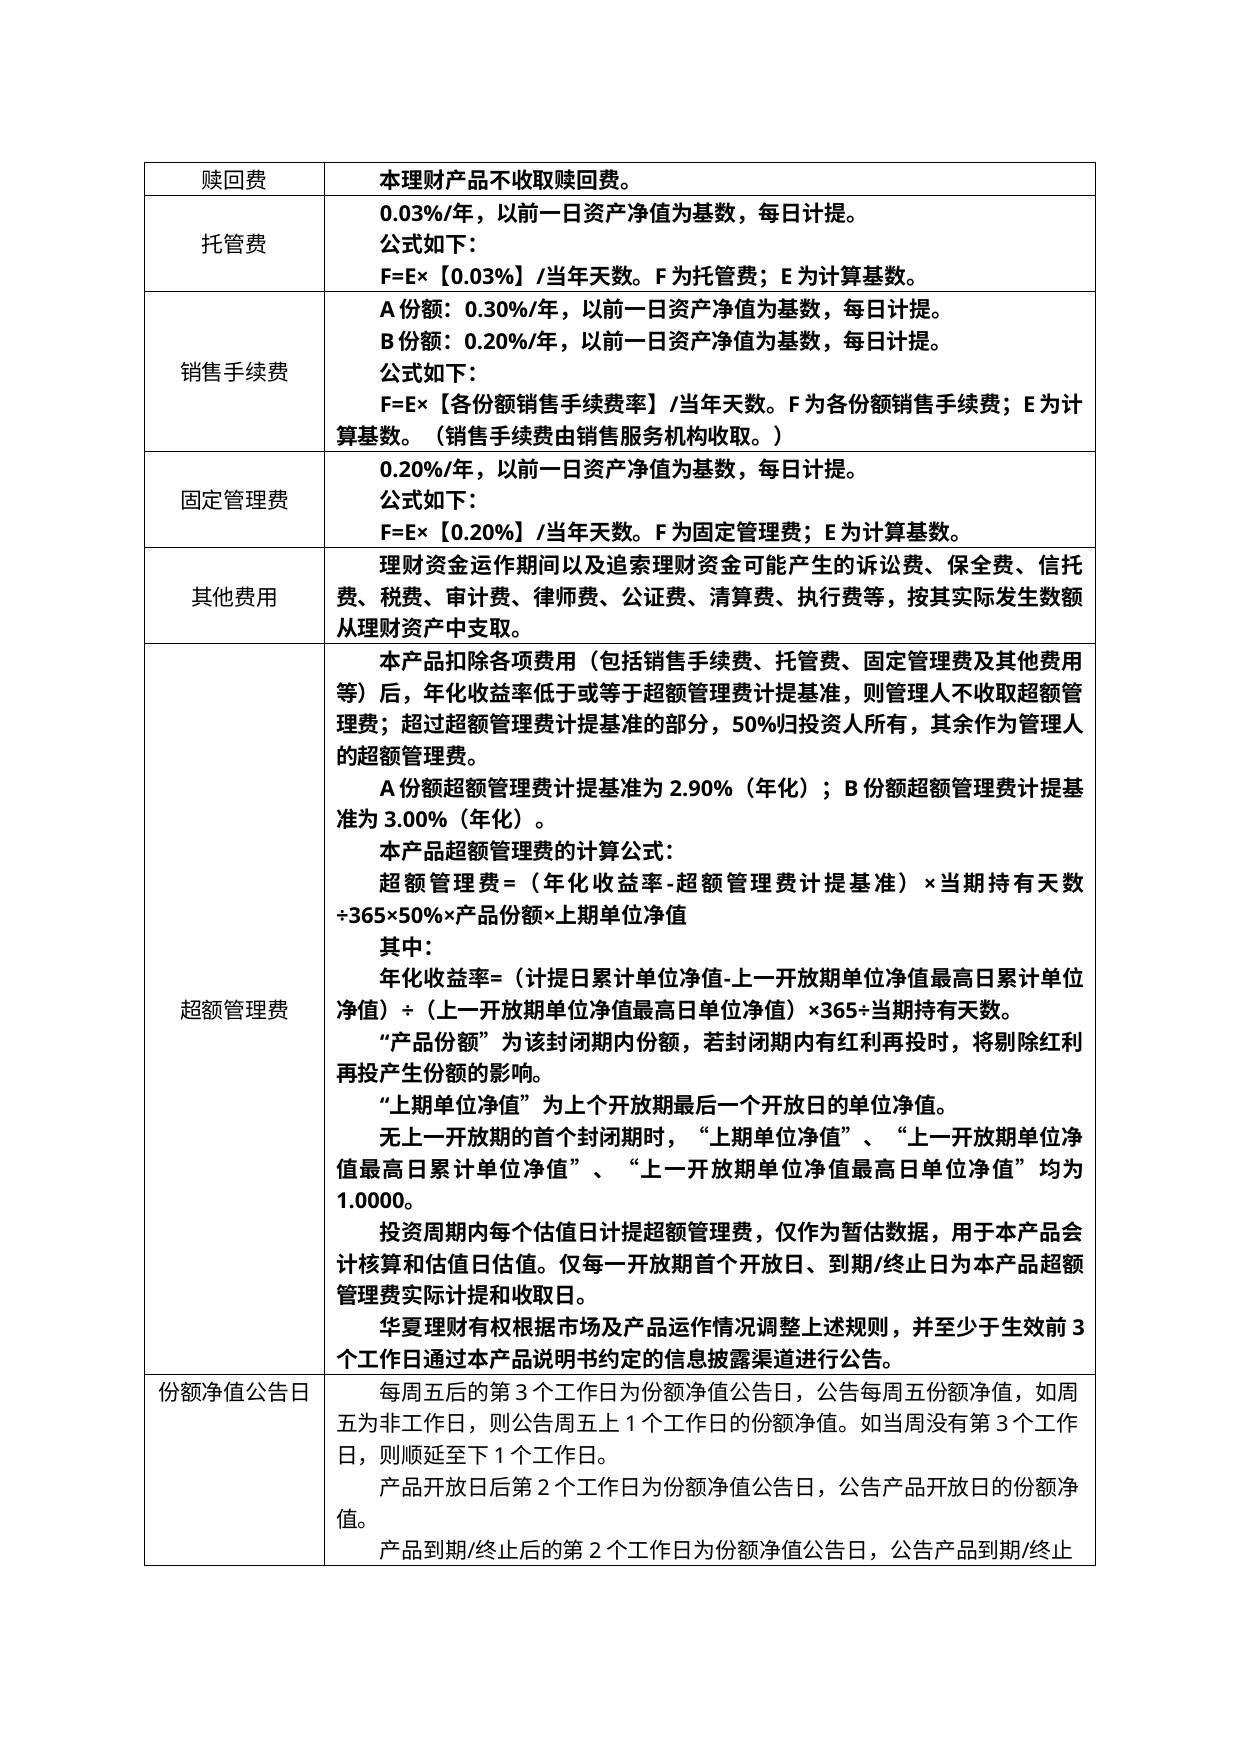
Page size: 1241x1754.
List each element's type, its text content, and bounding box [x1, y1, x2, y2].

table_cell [325, 1375, 1095, 1565]
table_cell 0.20%/年，以前一日资产净值为基数，每日计提。 公式如下： F=E×【0.20%】/当年天数。F为固定管理费；E为计算基数。 [325, 452, 1095, 547]
table_cell 销售手续费 [145, 292, 324, 451]
table_cell 理财资金运作期间以及追索理财资金可能产生的诉讼费、保全费、信托费、税费、审计费、律师费、公证费、清算费、执行费等，按其实际发生数额从理财资产中支取。 [325, 548, 1095, 643]
table_cell A份额：0.30%/年，以前一日资产净值为基数，每日计提。 B份额：0.20%/年，以前一日资产净值为基数，每日计提。 公式如下： F=E×【各份额销售手续费率】/当年天数。F为各份额销售手续费；E为计算基数。（销售手续费由销售服务机构收取。） [325, 292, 1095, 451]
table_cell 本理财产品不收取赎回费。 [325, 163, 1095, 195]
table_cell 份额净值公告日 [145, 1375, 324, 1565]
table_cell 托管费 [145, 196, 324, 291]
table_cell 0.03%/年，以前一日资产净值为基数，每日计提。 公式如下： F=E×【0.03%】/当年天数。F为托管费；E为计算基数。 [325, 196, 1095, 291]
table_cell 本产品扣除各项费用（包括销售手续费、托管费、固定管理费及其他费用等）后，年化收益率低于或等于超额管理费计提基准，则管理人不收取超额管理费；超过超额管理费计提基准的部分，50%归投资人所有，其余作为管理人的超额管理费。 A份额超额管理费计提基准为2.90%（年化）；B份额超额管理费计提基准为3.00%（年化）。 本产品超额管理费的计算公式： 超额管理费=（年化收益率-超额管理费计提基准）×当期持有天数÷365×50%×产品份额×上期单位净值 其中： 年化收益率=（计提日累计单位净值-上一开放期单位净值最高日累计单位净值）÷（上一开放期单位净值最高日单位净值）×365÷当期持有天数。 “产品份额”为该封闭期内份额，若封闭期内有红利再投时，将剔除红利再投产生份额的影响。 “上期单位净值”为上个开放期最后一个开放日的单位净值。 无上一开放期的首个封闭期时，“上期单位净值”、“上一开放期单位净值最高日累计单位净值”、“上一开放期单位净值最高日单位净值”均为1.0000。 投资周期内每个估值日计提超额管理费，仅作为暂估数据，用于本产品会计核算和估值日估值。仅每一开放期首个开放日、到期/终止日为本产品超额管理费实际计提和收取日。 华夏理财有权根据市场及产品运作情况调整上述规则，并至少于生效前3个工作日通过本产品说明书约定的信息披露渠道进行公告。 [325, 644, 1095, 1373]
table_cell 固定管理费 [145, 452, 324, 547]
table_cell 赎回费 [145, 163, 324, 195]
table_cell 超额管理费 [145, 644, 324, 1373]
table_cell 其他费用 [145, 548, 324, 643]
